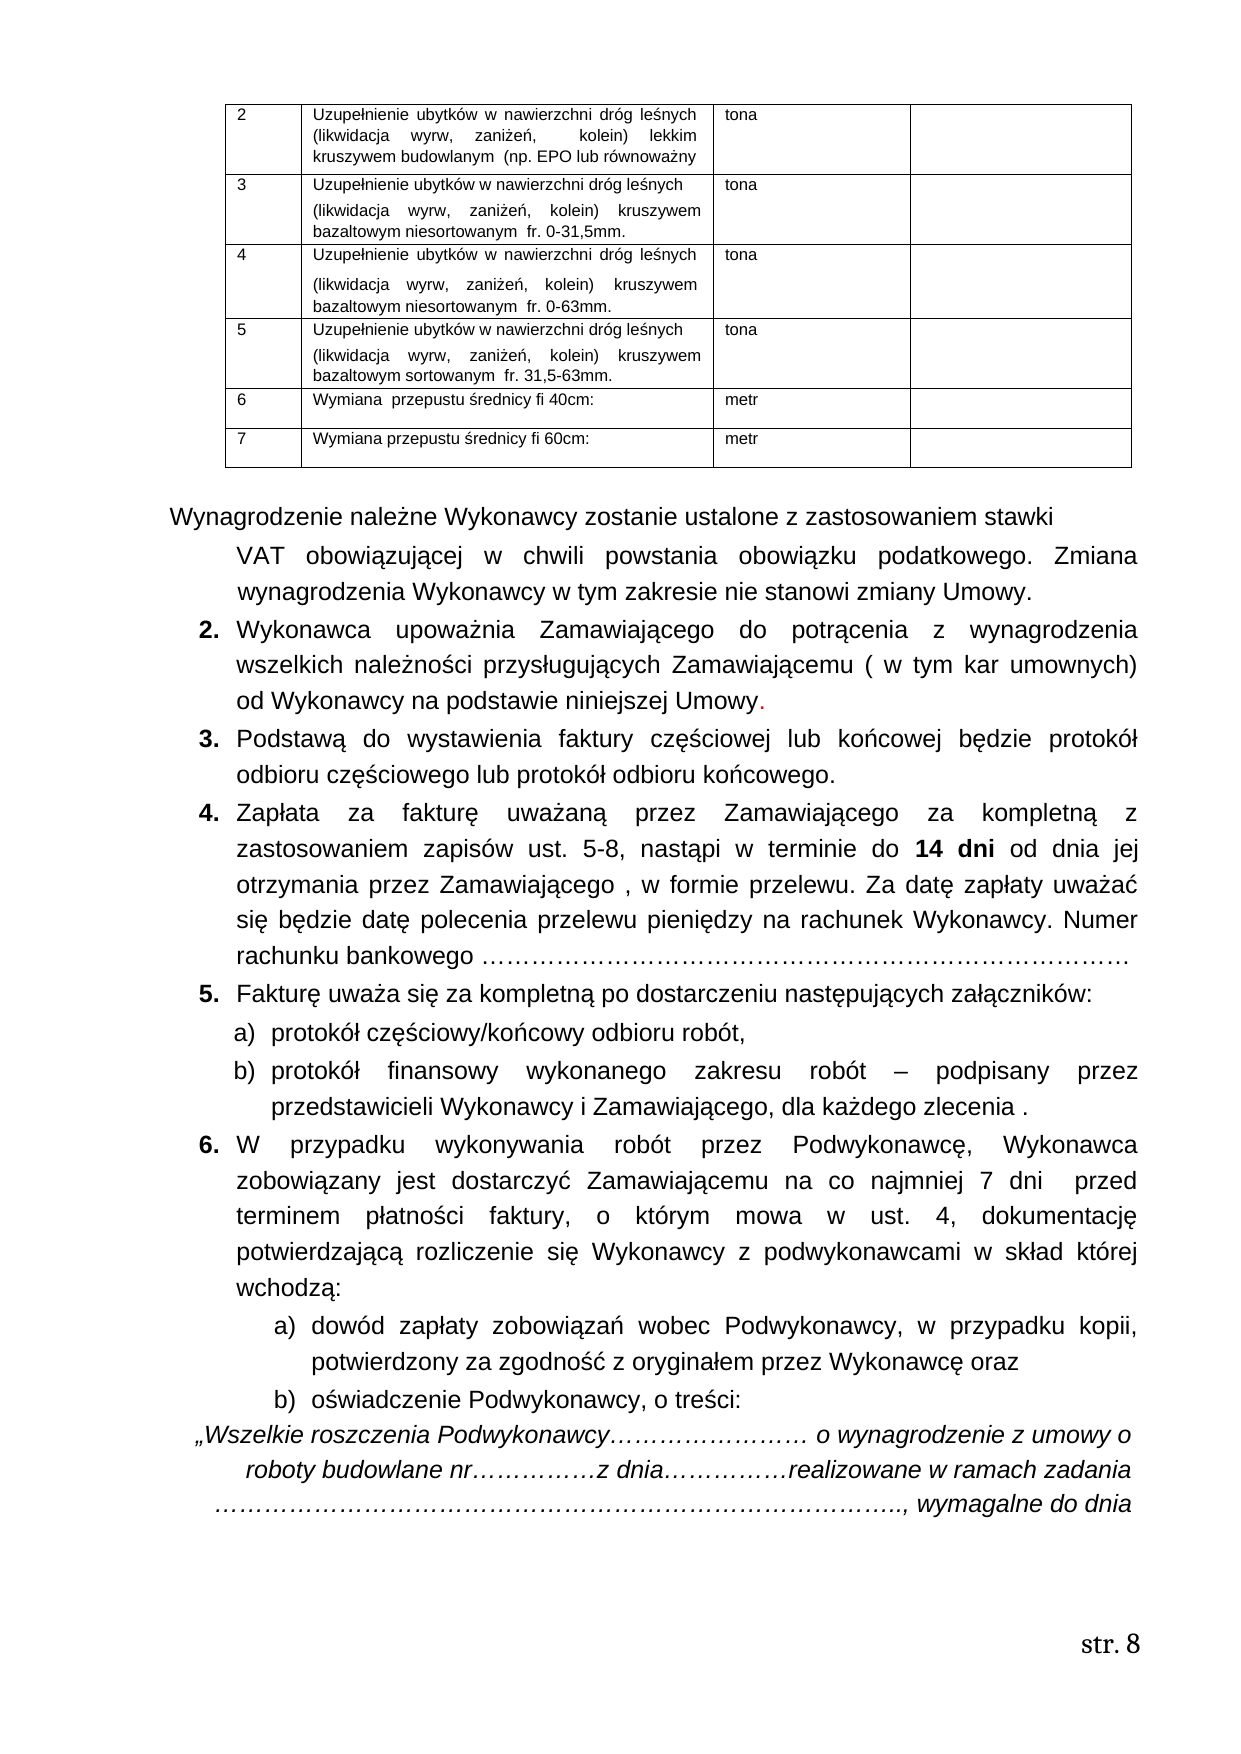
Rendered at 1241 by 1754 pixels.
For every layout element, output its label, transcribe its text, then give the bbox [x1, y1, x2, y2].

list oświadczenie Podwykonawcy, o treści: [274, 1385, 1139, 1414]
table_cell 7 [226, 429, 301, 467]
table_cell [911, 175, 1131, 244]
table_cell 4 [226, 245, 301, 318]
list dowód zapłaty zobowiązań wobec Podwykonawcy, w przypadku kopii, potwierdzony za zgodność z oryginałem przez Wykonawcę oraz [274, 1311, 1139, 1375]
list Podstawą do wystawienia faktury częściowej lub końcowej będzie protokół odbioru częściowego lub protokół odbioru końcowego. [199, 724, 1139, 789]
table_cell tona [714, 245, 910, 318]
list protokół częściowy/końcowy odbioru robót, [233, 1018, 1140, 1046]
table_cell 2 [226, 105, 301, 174]
list Fakturę uważa się za kompletną po dostarczeniu następujących załączników: [199, 979, 1139, 1008]
table_cell [911, 389, 1131, 428]
list protokół finansowy wykonanego zakresu robót – podpisany przez przedstawicieli Wykonawcy i Zamawiającego, dla każdego zlecenia . [233, 1056, 1140, 1120]
text VAT obowiązującej w chwili powstania obowiązku podatkowego. Zmiana wynagrodzenia Wykonawcy w tym zakresie nie stanowi zmiany Umowy. [236, 541, 1139, 605]
table_cell Wymiana przepustu średnicy fi 60cm: [302, 429, 713, 467]
table_cell Uzupełnienie ubytków w nawierzchni dróg leśnych (likwidacja wyrw, zaniżeń, kolein) kruszywem bazaltowym niesortowanym fr. 0-31,5mm. [302, 175, 713, 244]
table_cell Uzupełnienie ubytków w nawierzchni dróg leśnych (likwidacja wyrw, zaniżeń, kolein) kruszywem bazaltowym sortowanym fr. 31,5-63mm. [302, 319, 713, 388]
table_cell Uzupełnienie ubytków w nawierzchni dróg leśnych (likwidacja wyrw, zaniżeń, kolein) kruszywem bazaltowym niesortowanym fr. 0-63mm. [302, 245, 713, 318]
table_cell 5 [226, 319, 301, 388]
table_cell tona [714, 319, 910, 388]
table_cell 3 [226, 175, 301, 244]
table_cell metr [714, 389, 910, 428]
table_cell [911, 105, 1131, 174]
table_cell tona [714, 105, 910, 174]
table_cell metr [714, 429, 910, 467]
text Wynagrodzenie należne Wykonawcy zostanie ustalone z zastosowaniem stawki [169, 502, 1140, 531]
table_cell [911, 429, 1131, 467]
list Wykonawca upoważnia Zamawiającego do potrącenia z wynagrodzenia wszelkich należności przysługujących Zamawiającemu ( w tym kar umownych) od Wykonawcy na podstawie niniejszej Umowy. [199, 615, 1139, 715]
list Zapłata za fakturę uważaną przez Zamawiającego za kompletną z zastosowaniem zapisów ust. 5-8, nastąpi w terminie do 14 dni od dnia jej otrzymania przez Zamawiającego , w formie przelewu. Za datę zapłaty uważać się będzie datę polecenia przelewu pieniędzy na rachunek Wykonawcy. Numer rachunku bankowego …………………………………………………………………… [199, 798, 1139, 970]
table_cell 6 [226, 389, 301, 428]
list W przypadku wykonywania robót przez Podwykonawcę, Wykonawca zobowiązany jest dostarczyć Zamawiającemu na co najmniej 7 dni przed terminem płatności faktury, o którym mowa w ust. 4, dokumentację potwierdzającą rozliczenie się Wykonawcy z podwykonawcami w skład której wchodzą: [199, 1130, 1139, 1301]
table_cell Wymiana przepustu średnicy fi 40cm: [302, 389, 713, 428]
table_cell [911, 245, 1131, 318]
table_cell Uzupełnienie ubytków w nawierzchni dróg leśnych (likwidacja wyrw, zaniżeń, kolein) lekkim kruszywem budowlanym (np. EPO lub równoważny [302, 105, 713, 174]
table_cell tona [714, 175, 910, 244]
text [169, 1421, 1134, 1518]
table_cell [911, 319, 1131, 388]
